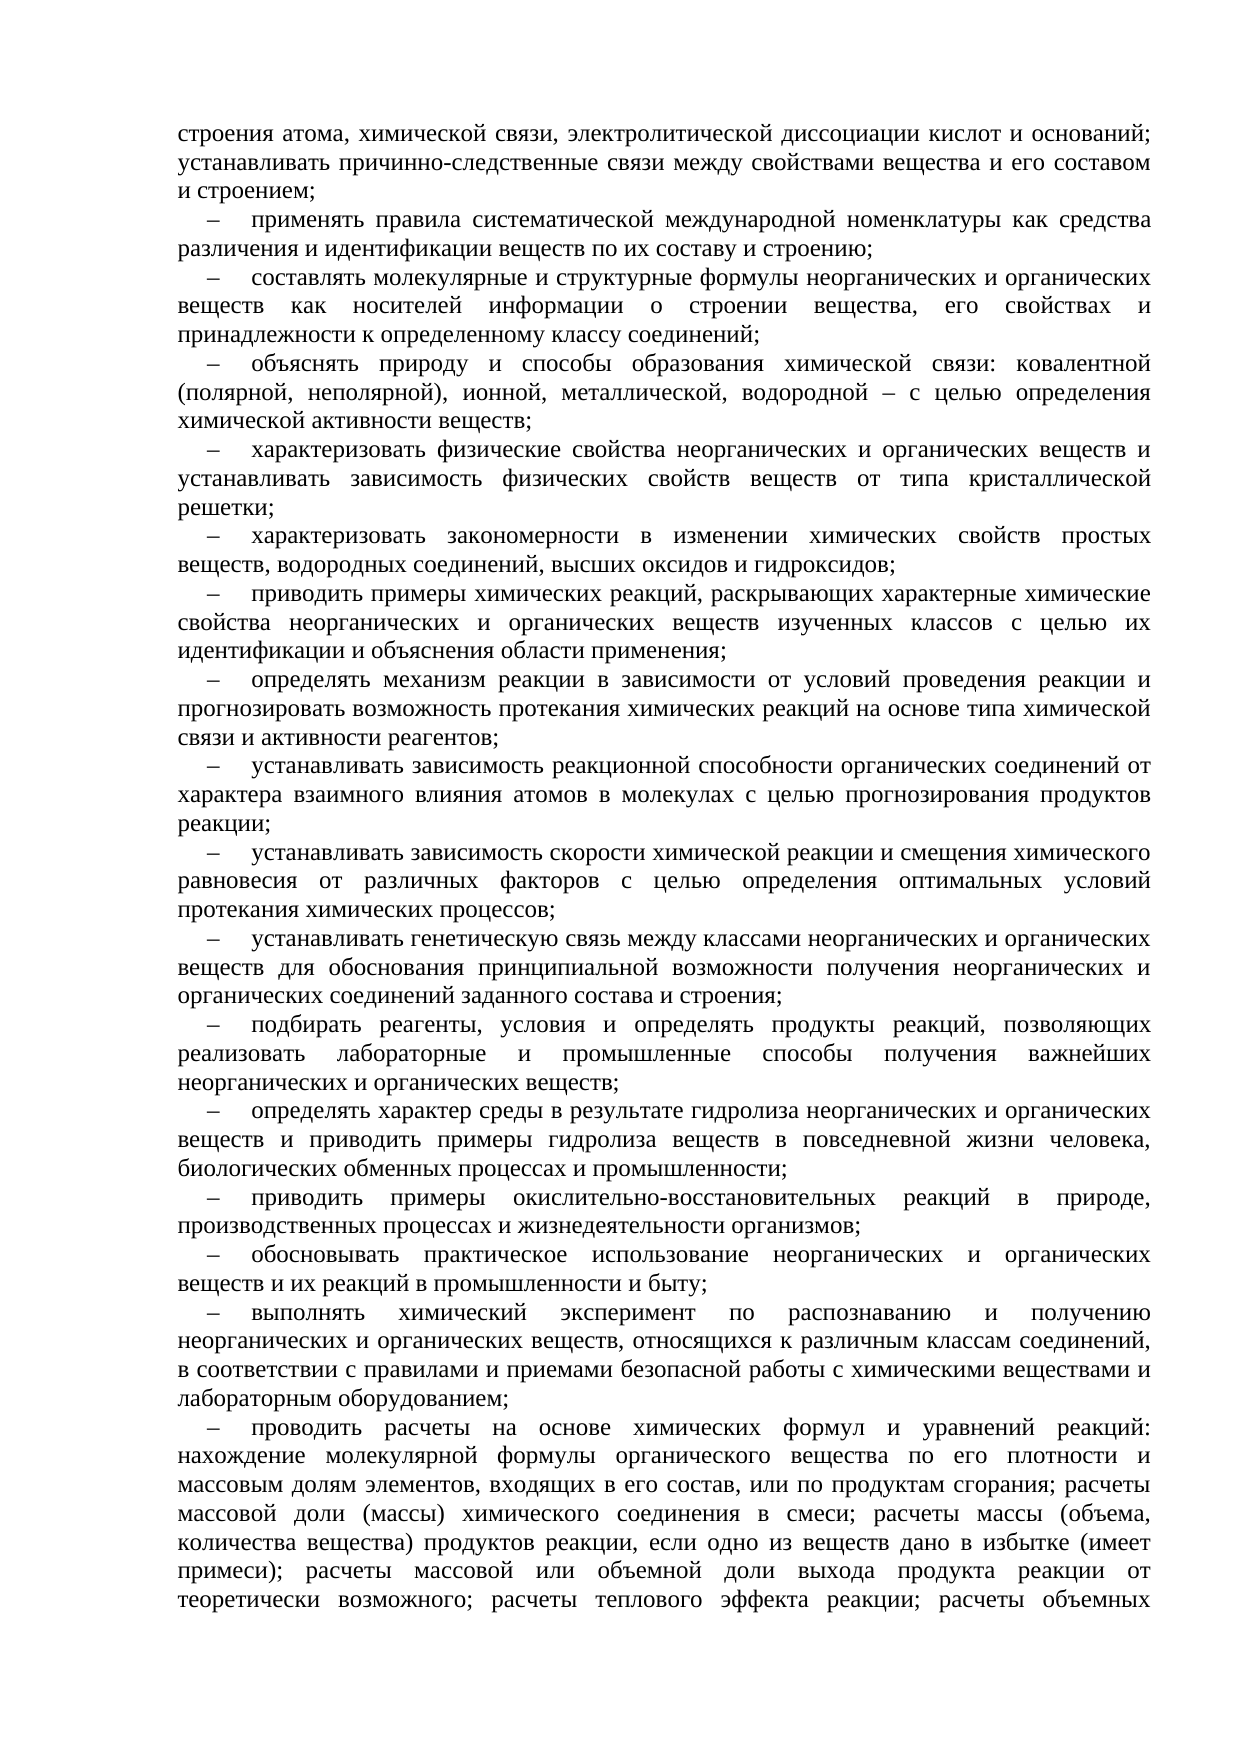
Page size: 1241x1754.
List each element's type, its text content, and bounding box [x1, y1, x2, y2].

text определять механизм реакции в зависимости от условий проведения реакции и прогнозировать возможность протекания химических реакций на основе типа химической связи и активности реагентов; [177, 664, 1152, 751]
text составлять молекулярные и структурные формулы неорганических и органических веществ как носителей информации о строении вещества, его свойствах и принадлежности к определенному классу соединений; [177, 262, 1152, 348]
text устанавливать зависимость скорости химической реакции и смещения химического равновесия от различных факторов с целью определения оптимальных условий протекания химических процессов; [177, 837, 1152, 923]
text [177, 1412, 1152, 1613]
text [177, 118, 1152, 204]
text приводить примеры окислительно-восстановительных реакций в природе, производственных процессах и жизнедеятельности организмов; [177, 1182, 1152, 1239]
text определять характер среды в результате гидролиза неорганических и органических веществ и приводить примеры гидролиза веществ в повседневной жизни человека, биологических обменных процессах и промышленности; [177, 1096, 1152, 1182]
text приводить примеры химических реакций, раскрывающих характерные химические свойства неорганических и органических веществ изученных классов с целью их идентификации и объяснения области применения; [177, 578, 1152, 664]
text применять правила систематической международной номенклатуры как средства различения и идентификации веществ по их составу и строению; [177, 204, 1152, 262]
text характеризовать закономерности в изменении химических свойств простых веществ, водородных соединений, высших оксидов и гидроксидов; [177, 521, 1152, 578]
text устанавливать зависимость реакционной способности органических соединений от характера взаимного влияния атомов в молекулах с целью прогнозирования продуктов реакции; [177, 751, 1152, 837]
text характеризовать физические свойства неорганических и органических веществ и устанавливать зависимость физических свойств веществ от типа кристаллической решетки; [177, 434, 1152, 521]
text выполнять химический эксперимент по распознаванию и получению неорганических и органических веществ, относящихся к различным классам соединений, в соответствии с правилами и приемами безопасной работы с химическими веществами и лабораторным оборудованием; [177, 1297, 1152, 1412]
text устанавливать генетическую связь между классами неорганических и органических веществ для обоснования принципиальной возможности получения неорганических и органических соединений заданного состава и строения; [177, 923, 1152, 1009]
text обосновывать практическое использование неорганических и органических веществ и их реакций в промышленности и быту; [177, 1239, 1152, 1297]
text объяснять природу и способы образования химической связи: ковалентной (полярной, неполярной), ионной, металлической, водородной – с целью определения химической активности веществ; [177, 348, 1152, 434]
text подбирать реагенты, условия и определять продукты реакций, позволяющих реализовать лабораторные и промышленные способы получения важнейших неорганических и органических веществ; [177, 1009, 1152, 1096]
